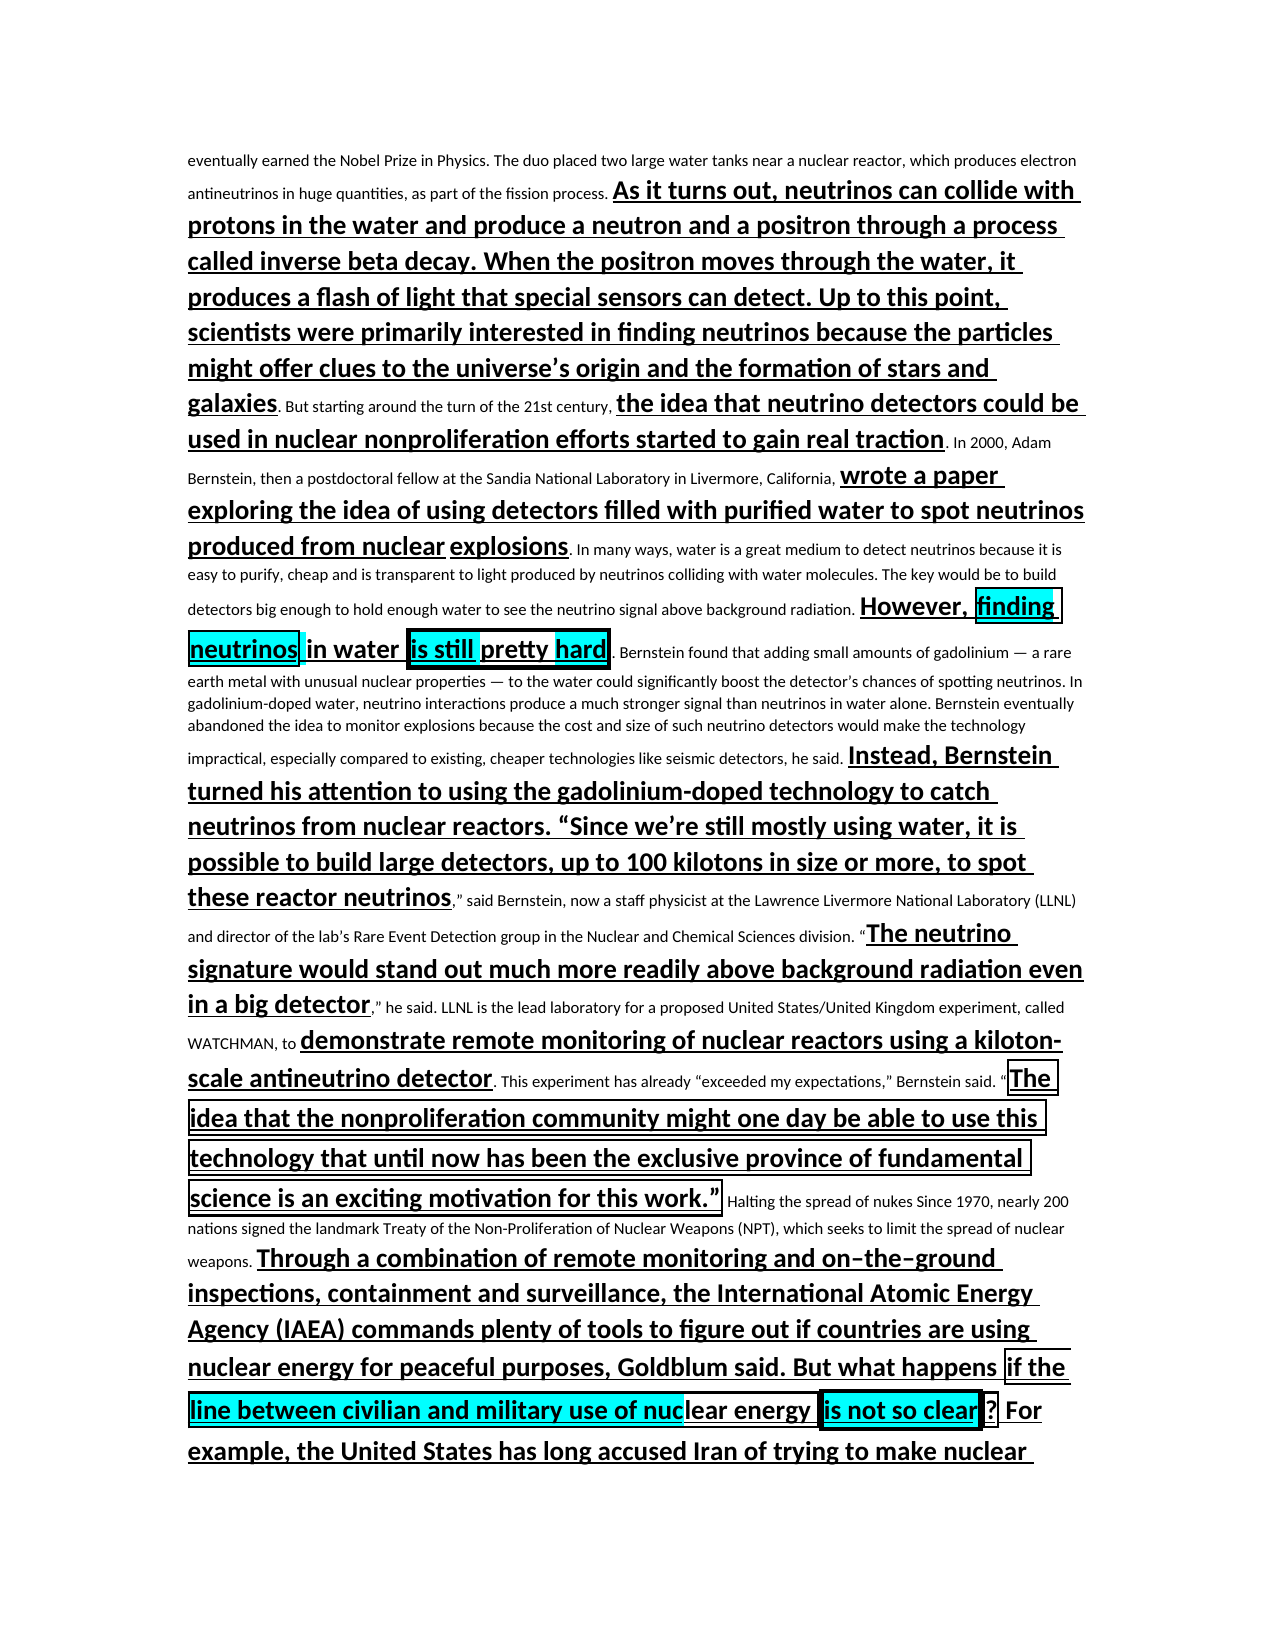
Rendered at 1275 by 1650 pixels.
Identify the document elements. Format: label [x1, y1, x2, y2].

text [187, 150, 1087, 1467]
